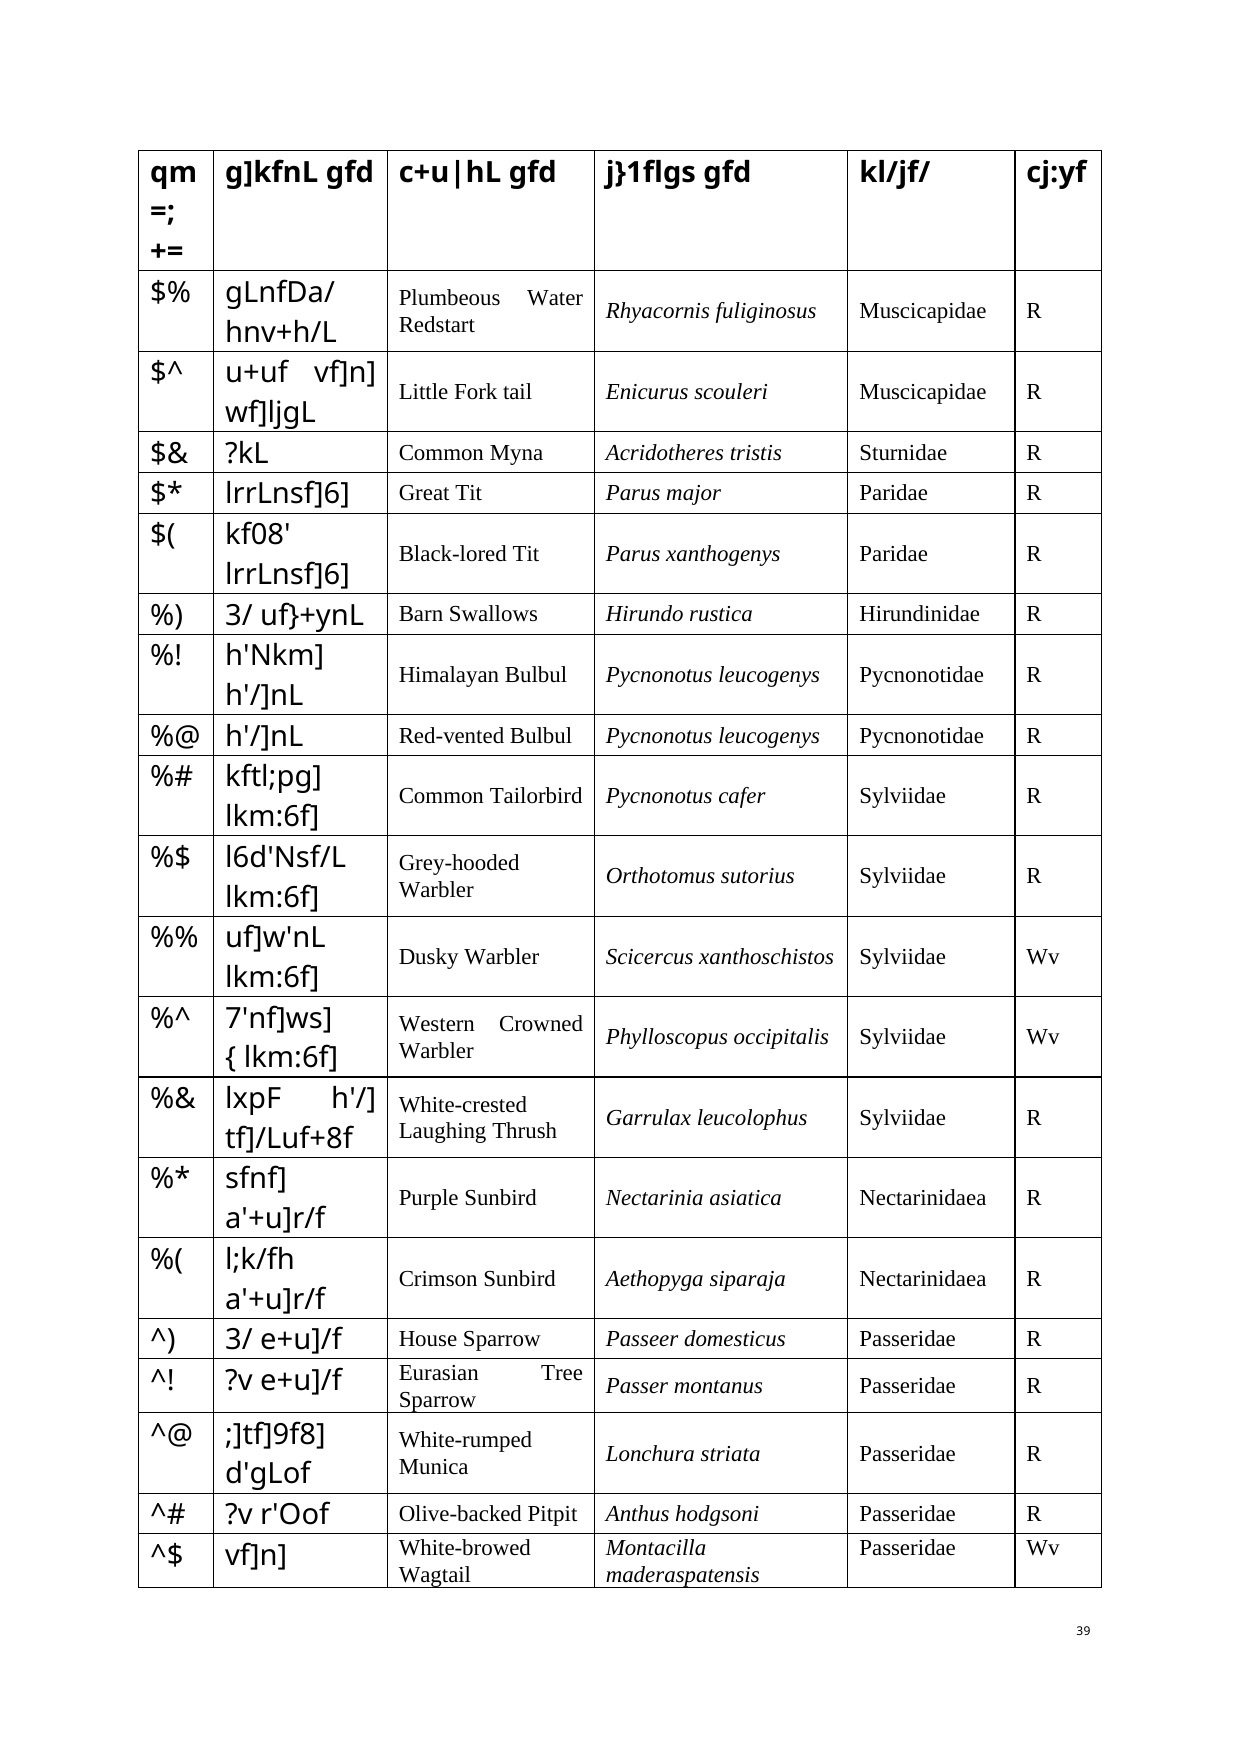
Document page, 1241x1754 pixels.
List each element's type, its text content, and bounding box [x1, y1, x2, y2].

table_cell $& [139, 432, 213, 472]
table_cell Sylviidae [848, 836, 1014, 916]
table_cell Pycnonotus cafer [595, 756, 847, 835]
table_cell %@ [139, 715, 213, 755]
table_cell Pycnonotidae [848, 715, 1014, 755]
table_cell $( [139, 514, 213, 593]
table_cell %* [139, 1158, 213, 1237]
table_cell R [1016, 432, 1101, 472]
table_cell R [1016, 635, 1101, 714]
table_cell White-crested Laughing Thrush [388, 1078, 594, 1157]
table_cell R [1016, 836, 1101, 916]
table_cell Common Myna [388, 432, 594, 472]
table_cell Little Fork tail [388, 352, 594, 431]
table_cell House Sparrow [388, 1319, 594, 1358]
table_cell Purple Sunbird [388, 1158, 594, 1237]
table_cell R [1016, 1359, 1101, 1412]
table_cell R [1016, 352, 1101, 431]
table_cell Passer montanus [595, 1359, 847, 1412]
table_cell White-rumped Munica [388, 1413, 594, 1492]
table_cell R [1016, 271, 1101, 351]
table_cell R [1016, 514, 1101, 593]
table_cell Red-vented Bulbul [388, 715, 594, 755]
table_cell Passeridae [848, 1413, 1014, 1492]
table_cell Acridotheres tristis [595, 432, 847, 472]
table_cell Enicurus scouleri [595, 352, 847, 431]
table_cell Sylviidae [848, 917, 1014, 996]
table_cell lxpF h'/] tf]/Luf+8f [214, 1078, 387, 1157]
table_cell Grey-hooded Warbler [388, 836, 594, 916]
table_cell R [1016, 1078, 1101, 1157]
table_cell Parus major [595, 473, 847, 512]
table_cell u+uf vf]n] wf]ljgL [214, 352, 387, 431]
table_cell Sylviidae [848, 997, 1014, 1076]
table_cell ^$ [139, 1534, 213, 1587]
table_cell Passeer domesticus [595, 1319, 847, 1358]
table_cell Himalayan Bulbul [388, 635, 594, 714]
table_cell ^! [139, 1359, 213, 1412]
table_cell Muscicapidae [848, 271, 1014, 351]
table_cell Pycnonotidae [848, 635, 1014, 714]
table_cell %# [139, 756, 213, 835]
table_cell ;]tf]9f8] d'gLof [214, 1413, 387, 1492]
table_cell 7'nf]ws]{ lkm:6f] [214, 997, 387, 1076]
table_cell Aethopyga siparaja [595, 1238, 847, 1318]
table_cell Sylviidae [848, 1078, 1014, 1157]
table_cell R [1016, 594, 1101, 633]
table_cell $% [139, 271, 213, 351]
table_cell $* [139, 473, 213, 512]
table_cell h'Nkm] h'/]nL [214, 635, 387, 714]
table_cell Nectarinidaea [848, 1238, 1014, 1318]
table_cell $^ [139, 352, 213, 431]
table_cell R [1016, 1319, 1101, 1358]
table_header qm=;+= [139, 151, 213, 270]
table_header kl/jf/ [848, 151, 1014, 270]
table_cell sfnf] a'+u]r/f [214, 1158, 387, 1237]
table_cell ?kL [214, 432, 387, 472]
table_cell Nectarinidaea [848, 1158, 1014, 1237]
table_cell Passeridae [848, 1534, 1014, 1587]
table_cell %^ [139, 997, 213, 1076]
table_cell %! [139, 635, 213, 714]
table_cell Parus xanthogenys [595, 514, 847, 593]
table_cell Hirundo rustica [595, 594, 847, 633]
table_cell Plumbeous Water Redstart [388, 271, 594, 351]
table_cell Common Tailorbird [388, 756, 594, 835]
table_cell Lonchura striata [595, 1413, 847, 1492]
table_cell R [1016, 715, 1101, 755]
table_header cj:yf [1016, 151, 1101, 270]
table_cell 3/ e+u]/f [214, 1319, 387, 1358]
table_cell %% [139, 917, 213, 996]
table_cell h'/]nL [214, 715, 387, 755]
table_cell Pycnonotus leucogenys [595, 635, 847, 714]
table_cell ^# [139, 1494, 213, 1533]
table_cell Paridae [848, 473, 1014, 512]
table_cell Montacilla maderaspatensis [595, 1534, 847, 1587]
table_cell Dusky Warbler [388, 917, 594, 996]
table_cell R [1016, 473, 1101, 512]
table_cell %& [139, 1078, 213, 1157]
table_cell kftl;pg] lkm:6f] [214, 756, 387, 835]
table_cell Anthus hodgsoni [595, 1494, 847, 1533]
table_cell Hirundinidae [848, 594, 1014, 633]
table_cell %( [139, 1238, 213, 1318]
table_cell ?v e+u]/f [214, 1359, 387, 1412]
table_cell Sturnidae [848, 432, 1014, 472]
table_header j}1flgs gfd [595, 151, 847, 270]
table_cell uf]w'nL lkm:6f] [214, 917, 387, 996]
table_cell Barn Swallows [388, 594, 594, 633]
table_cell %) [139, 594, 213, 633]
table_cell %$ [139, 836, 213, 916]
table_cell 3/ uf}+ynL [214, 594, 387, 633]
table_cell Passeridae [848, 1359, 1014, 1412]
table_cell Great Tit [388, 473, 594, 512]
table_cell Black-lored Tit [388, 514, 594, 593]
table_cell Pycnonotus leucogenys [595, 715, 847, 755]
table_cell R [1016, 1158, 1101, 1237]
table_cell Rhyacornis fuliginosus [595, 271, 847, 351]
table_cell R [1016, 1413, 1101, 1492]
table_cell Nectarinia asiatica [595, 1158, 847, 1237]
table_cell Phylloscopus occipitalis [595, 997, 847, 1076]
table_cell Sylviidae [848, 756, 1014, 835]
table_header c+u|hL gfd [388, 151, 594, 270]
table_cell vf]n] l6sl6s] [214, 1534, 387, 1587]
table_cell Paridae [848, 514, 1014, 593]
table_cell Scicercus xanthoschistos [595, 917, 847, 996]
table_header g]kfnL gfd [214, 151, 387, 270]
table_cell kf08' lrrLnsf]6] [214, 514, 387, 593]
table_cell gLnfDa/ hnv+h/L [214, 271, 387, 351]
table_cell Wv [1016, 917, 1101, 996]
table_cell l;k/fh a'+u]r/f [214, 1238, 387, 1318]
table_cell Passeridae [848, 1319, 1014, 1358]
table_cell Passeridae [848, 1494, 1014, 1533]
table_cell l6d'Nsf/L lkm:6f] [214, 836, 387, 916]
table_cell R [1016, 756, 1101, 835]
table_cell R [1016, 1494, 1101, 1533]
table_cell Muscicapidae [848, 352, 1014, 431]
table_cell Orthotomus sutorius [595, 836, 847, 916]
table_cell White-browed Wagtail [388, 1534, 594, 1587]
table_cell Garrulax leucolophus [595, 1078, 847, 1157]
table_cell lrrLnsf]6] [214, 473, 387, 512]
table_cell Olive-backed Pitpit [388, 1494, 594, 1533]
table_cell Eurasian Tree Sparrow [388, 1359, 594, 1412]
table_cell ^) [139, 1319, 213, 1358]
table_cell Crimson Sunbird [388, 1238, 594, 1318]
table_cell ?v r'Oof [214, 1494, 387, 1533]
table_cell R [1016, 1238, 1101, 1318]
table_cell Wv [1016, 1534, 1101, 1587]
table_cell Wv [1016, 997, 1101, 1076]
table_cell ^@ [139, 1413, 213, 1492]
table_cell Western Crowned Warbler [388, 997, 594, 1076]
